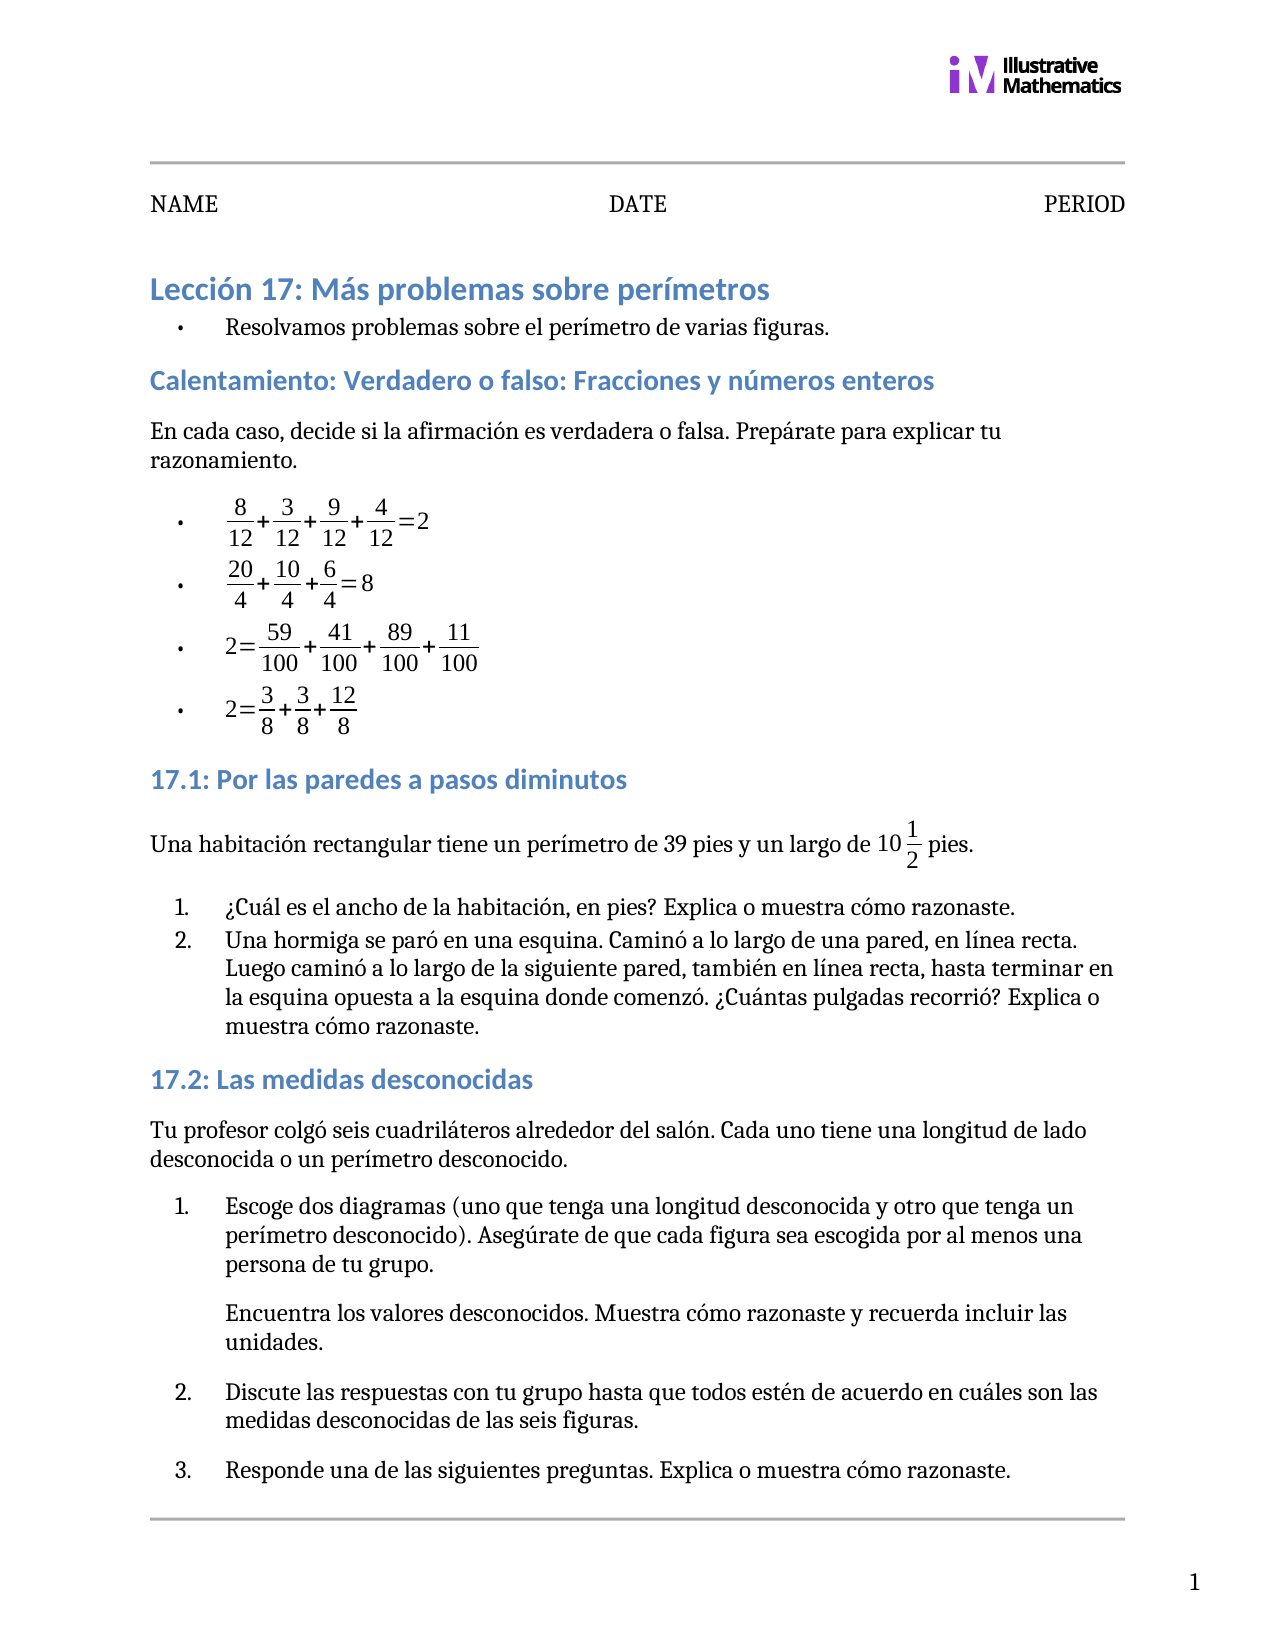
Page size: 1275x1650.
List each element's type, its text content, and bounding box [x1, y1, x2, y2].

list Resolvamos problemas sobre el perímetro de varias figuras. [175, 313, 1125, 342]
list Escoge dos diagramas (uno que tenga una longitud desconocida y otro que tenga un perímetro desconocido). Asegúrate de que cada figura sea escogida por al menos una persona de tu grupo. [175, 1192, 1125, 1278]
list Encuentra los valores desconocidos. Muestra cómo razonaste y recuerda incluir las unidades. [175, 1299, 1125, 1357]
list Responde una de las siguientes preguntas. Explica o muestra cómo razonaste. [175, 1456, 1125, 1484]
list Discute las respuestas con tu grupo hasta que todos estén de acuerdo en cuáles son las medidas desconocidas de las seis figuras. [175, 1377, 1125, 1435]
text Una habitación rectangular tiene un perímetro de 39 pies y un largo de pies. [150, 815, 1125, 874]
list Una hormiga se paró en una esquina. Caminó a lo largo de una pared, en línea recta. Luego caminó a lo largo de la siguiente pared, también en línea recta, hasta terminar en la esquina opuesta a la esquina donde comenzó. ¿Cuántas pulgadas recorrió? Explica o muestra cómo razonaste. [175, 926, 1125, 1041]
text Tu profesor colgó seis cuadriláteros alrededor del salón. Cada uno tiene una longitud de lado desconocida o un perímetro desconocido. [150, 1116, 1125, 1173]
picture [949, 55, 1121, 93]
subtitle 17.1: Por las paredes a pasos diminutos [150, 761, 1125, 797]
subtitle Calentamiento: Verdadero o falso: Fracciones y números enteros [150, 362, 1125, 398]
text En cada caso, decide si la afirmación es verdadera o falsa. Prepárate para explicar tu razonamiento. [150, 417, 1125, 474]
subtitle 17.2: Las medidas desconocidas [150, 1061, 1125, 1097]
list ¿Cuál es el ancho de la habitación, en pies? Explica o muestra cómo razonaste. [175, 893, 1125, 922]
subtitle Lección 17: Más problemas sobre perímetros [150, 268, 1125, 309]
